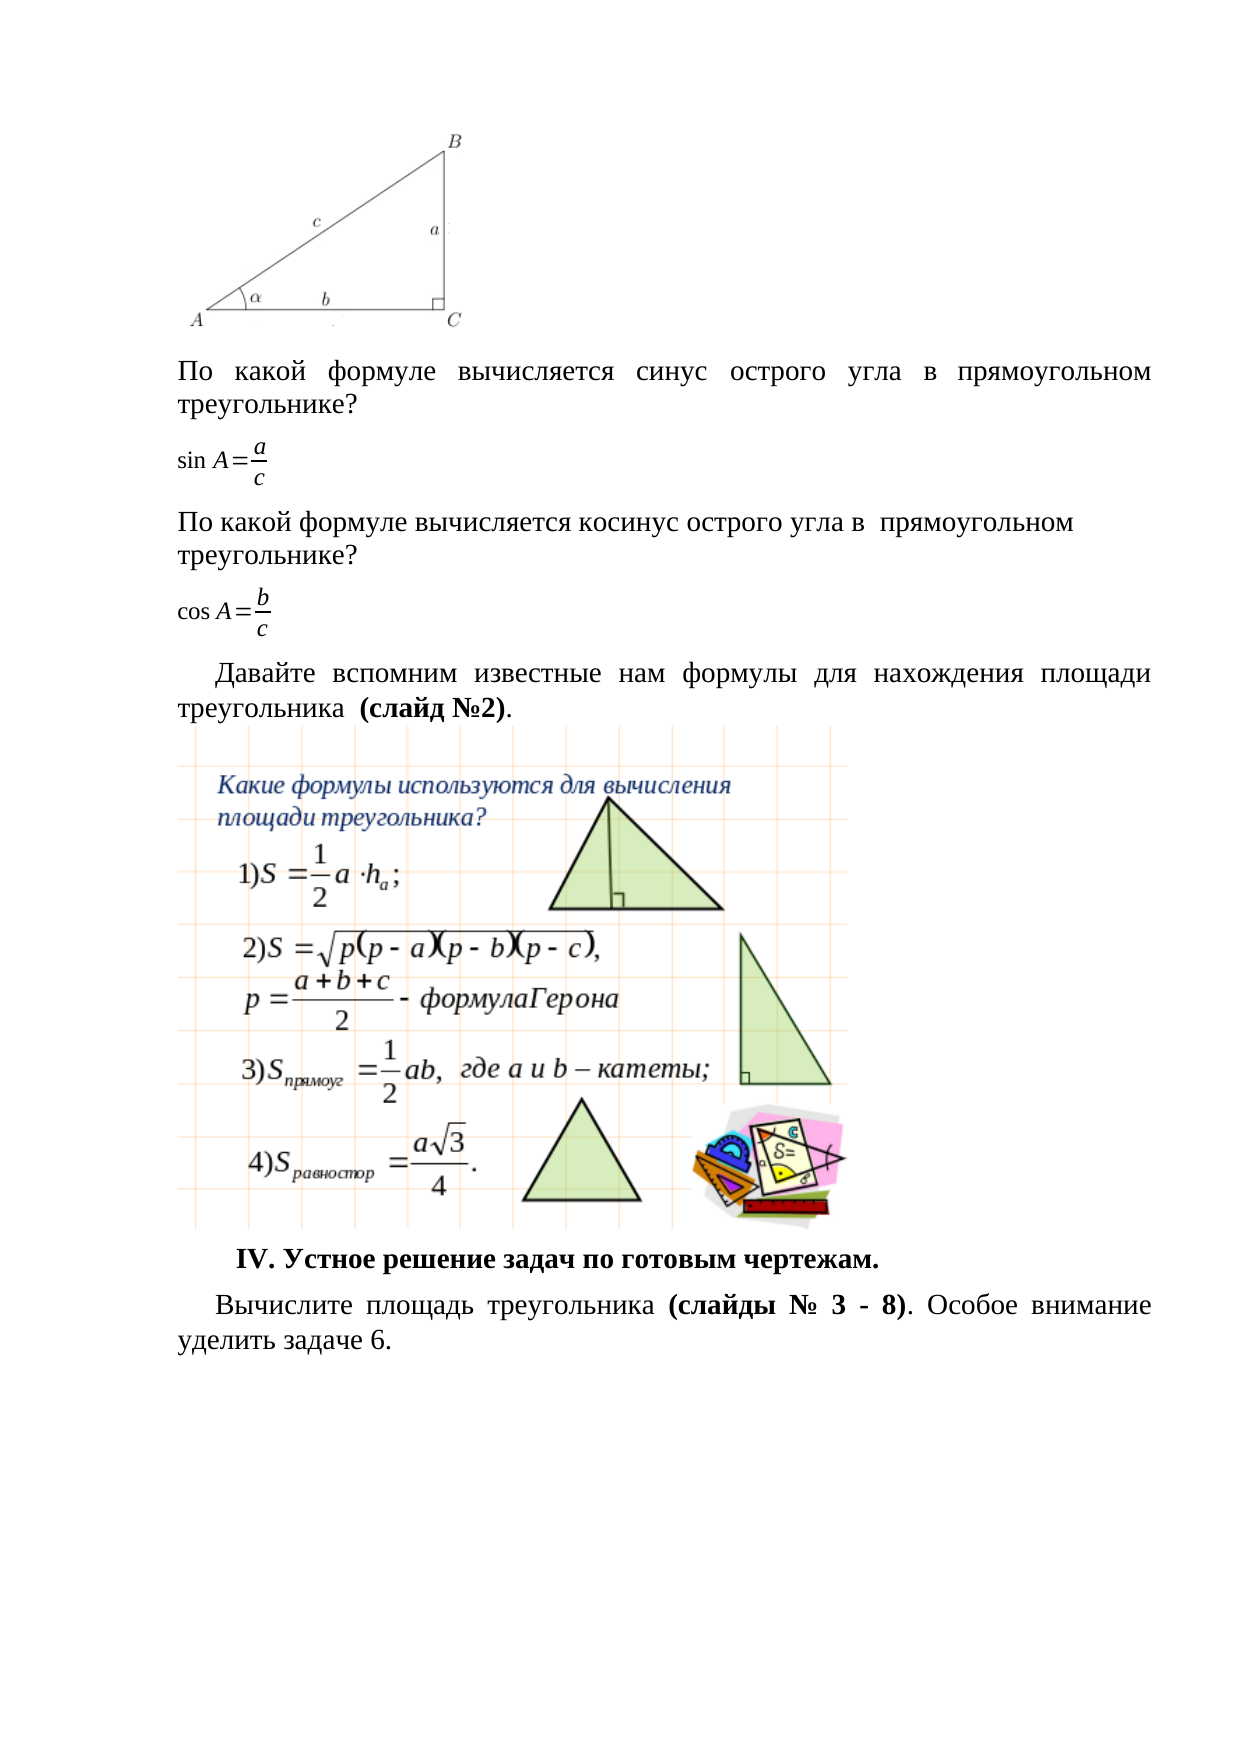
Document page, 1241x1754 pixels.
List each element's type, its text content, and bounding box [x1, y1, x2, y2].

text IV. Устное решение задач по готовым чертежам. [177, 1241, 1152, 1274]
text Вычислите площадь треугольника (слайды № 3 - 8). Особое внимание уделить задаче 6. [177, 1287, 1152, 1356]
text Давайте вспомним известные нам формулы для нахождения площади треугольника (слайд №2). [177, 655, 1152, 723]
text По какой формуле вычисляется синус острого угла в прямоугольном треугольнике? [177, 353, 1152, 420]
picture [177, 118, 487, 341]
text По какой формуле вычисляется косинус острого угла в прямоугольном треугольнике? [177, 504, 1152, 571]
